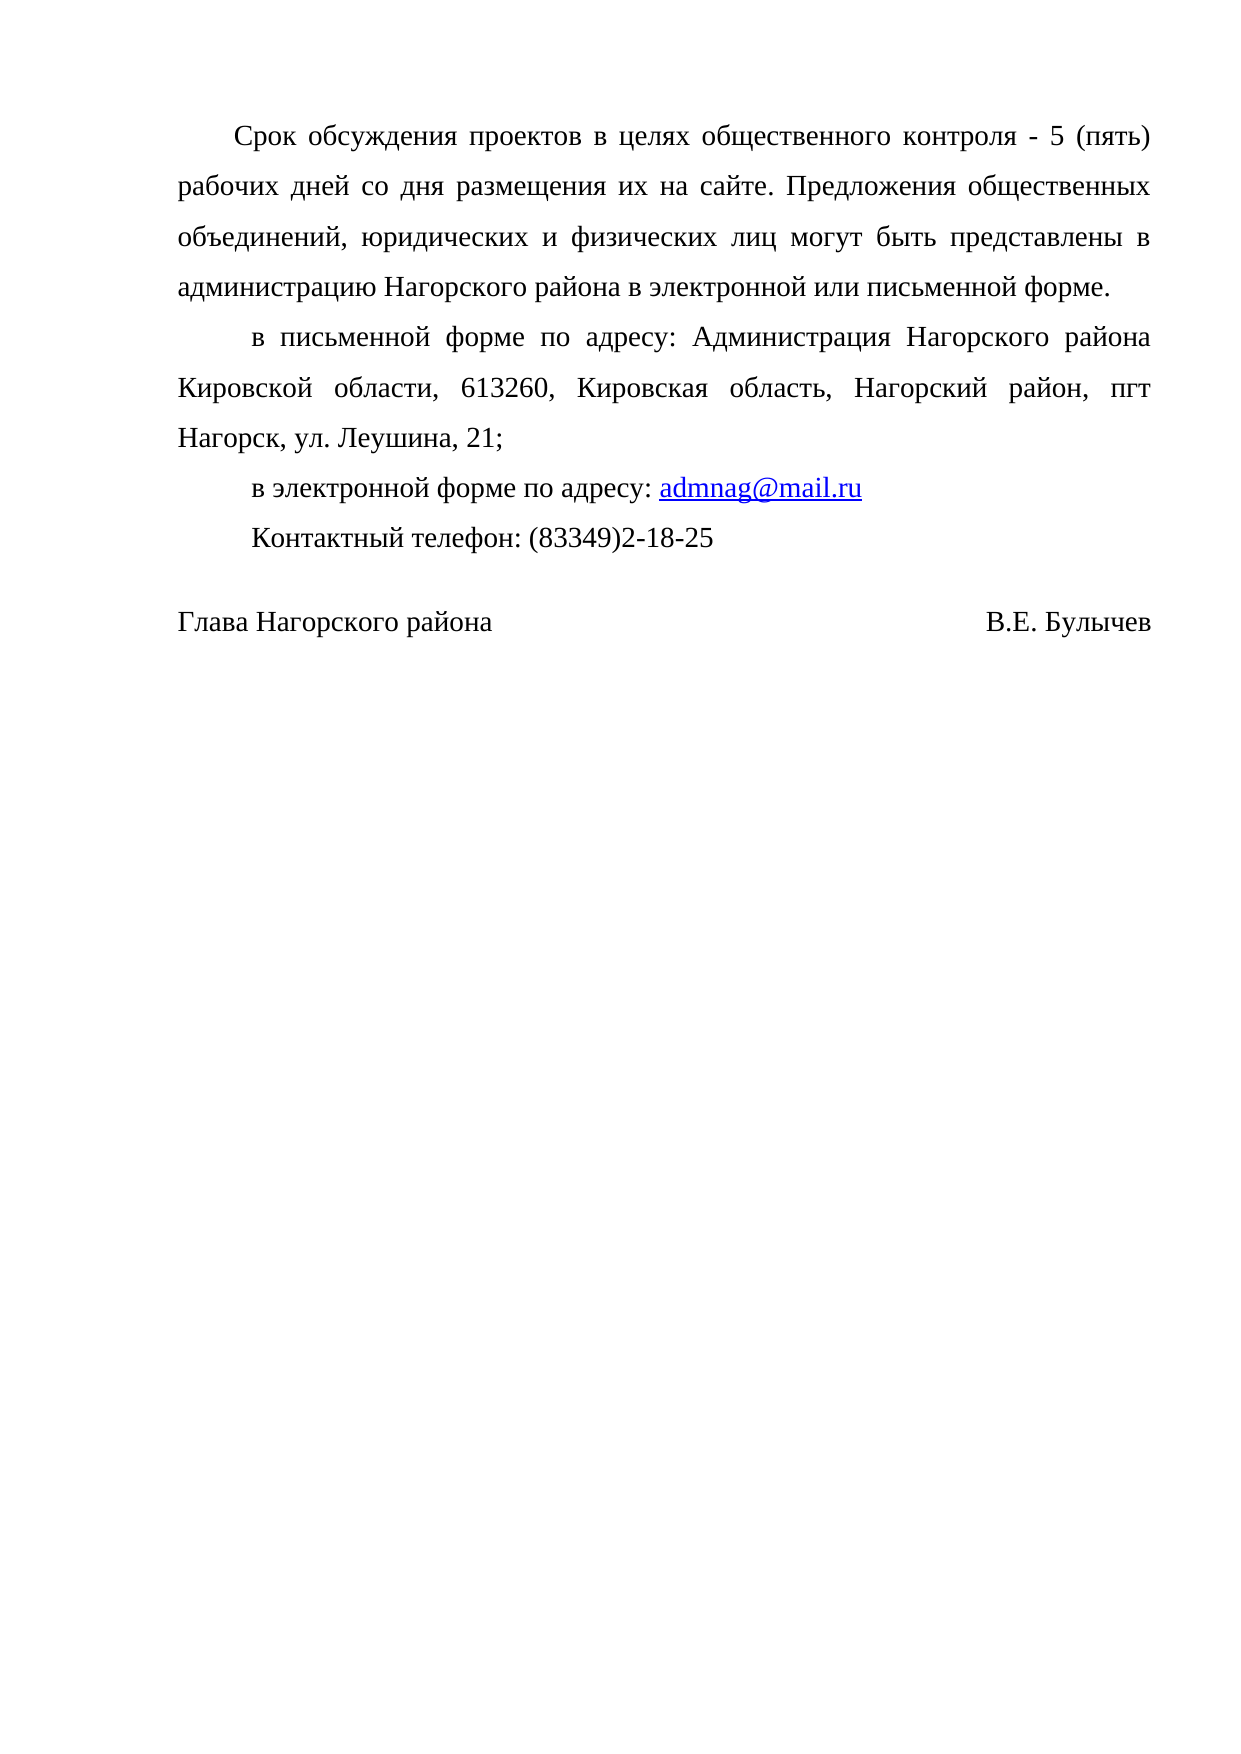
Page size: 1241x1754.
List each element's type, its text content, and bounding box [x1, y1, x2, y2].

text в электронной форме по адресу: admnag@mail.ru [177, 470, 1152, 504]
table_header Глава Нагорского района [166, 605, 664, 638]
text в письменной форме по адресу: Администрация Нагорского района Кировской области, 613260, Кировская область, Нагорский район, пгт Нагорск, ул. Леушина, 21; [177, 319, 1152, 453]
text Срок обсуждения проектов в целях общественного контроля - 5 (пять) рабочих дней со дня размещения их на сайте. Предложения общественных объединений, юридических и физических лиц могут быть представлены в администрацию Нагорского района в электронной или письменной форме. [177, 118, 1152, 303]
table_header В.Е. Булычев [664, 605, 1163, 638]
text Контактный телефон: (83349)2-18-25 [177, 521, 1152, 554]
